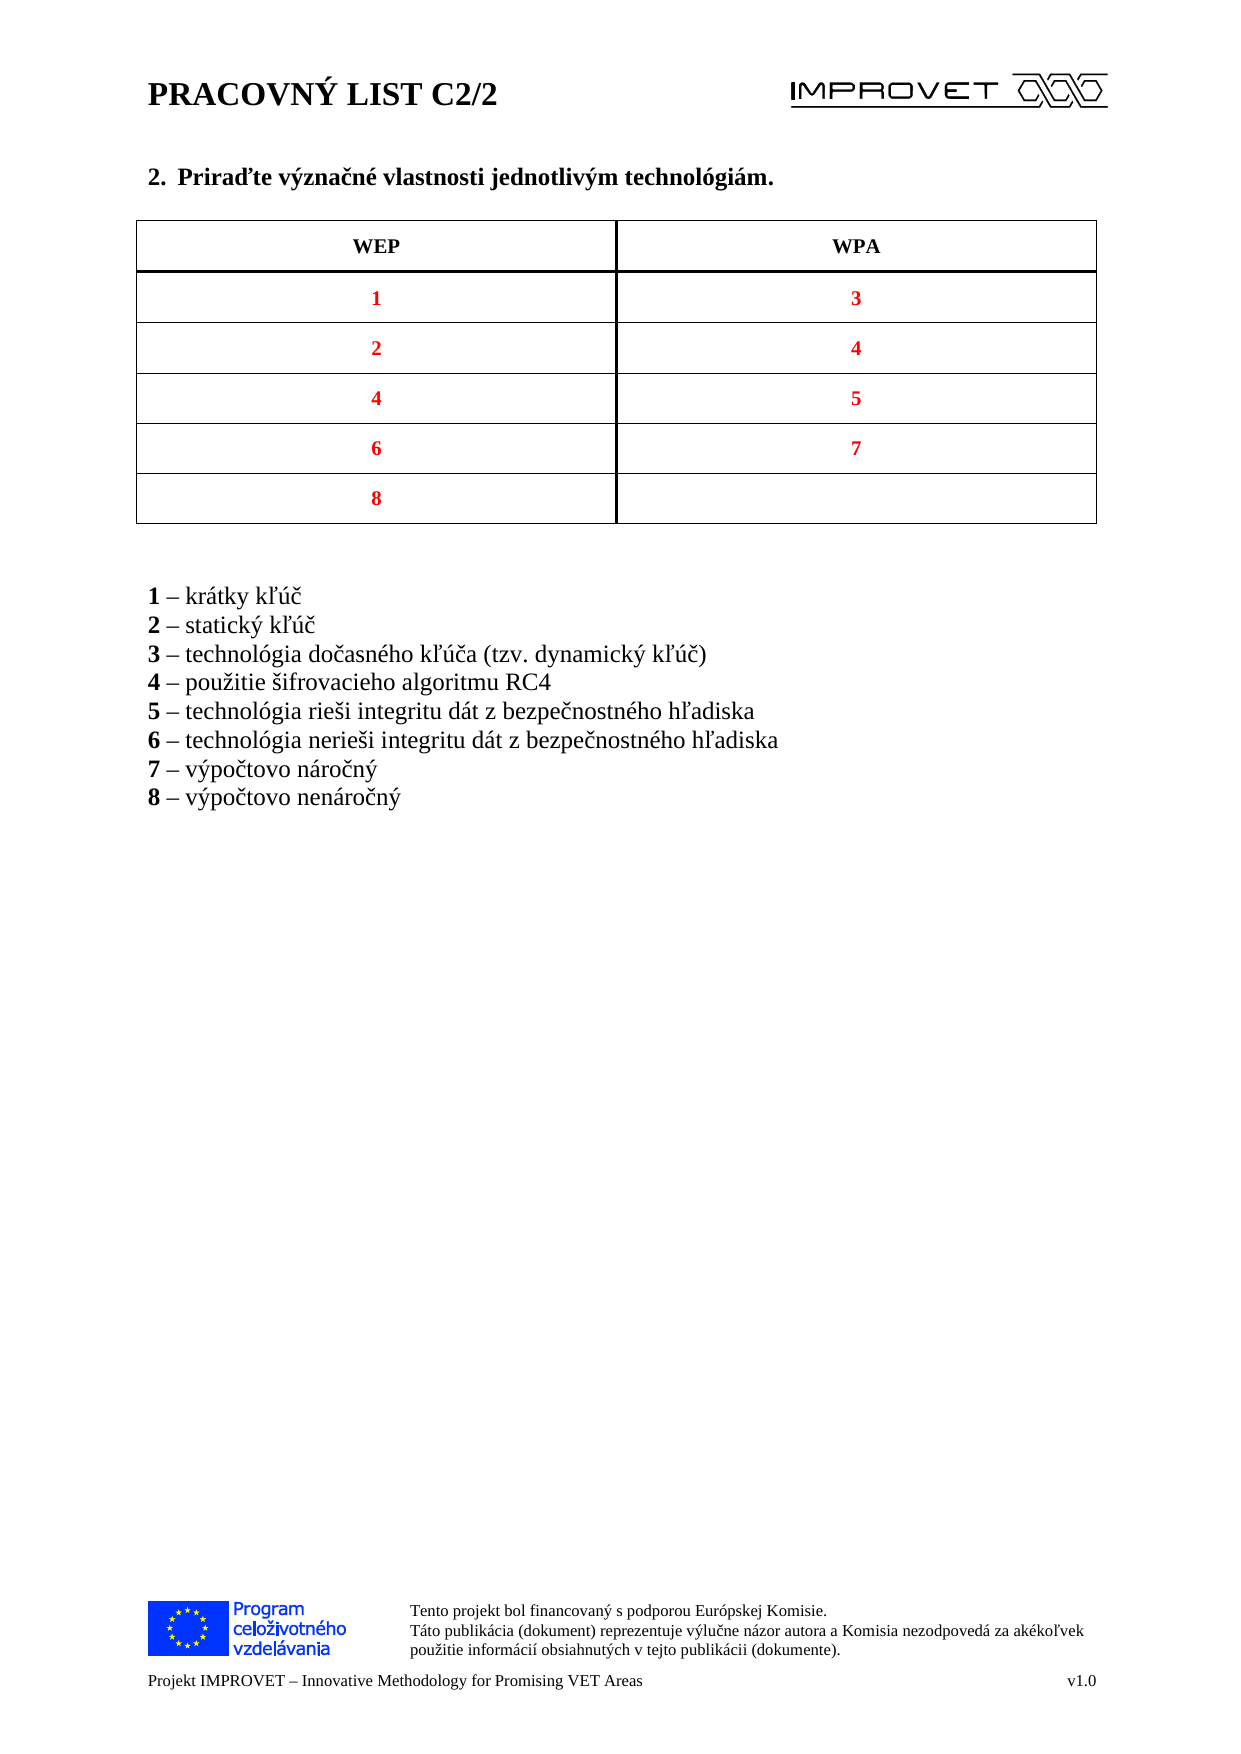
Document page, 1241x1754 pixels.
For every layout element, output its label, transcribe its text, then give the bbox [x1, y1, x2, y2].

table_cell 8 [137, 474, 615, 523]
table_cell 5 [618, 374, 1096, 422]
table_cell 4 [137, 374, 615, 422]
table_cell 3 [618, 273, 1096, 322]
table_cell 1 [137, 273, 615, 322]
table_header WPA [618, 221, 1096, 270]
text 8 – výpočtovo nenáročný [148, 782, 1093, 811]
text 3 – technológia dočasného kľúča (tzv. dynamický kľúč) [148, 639, 1093, 667]
table_cell [618, 474, 1096, 523]
text 5 – technológia rieši integritu dát z bezpečnostného hľadiska [148, 696, 1093, 725]
table_header WEP [137, 221, 615, 270]
table_cell 6 [137, 424, 615, 473]
text 6 – technológia nerieši integritu dát z bezpečnostného hľadiska [148, 725, 1093, 754]
text 4 – použitie šifrovacieho algoritmu RC4 [148, 667, 1093, 696]
text 1 – krátky kľúč [148, 581, 1093, 610]
table_cell 4 [618, 323, 1096, 372]
table_cell 7 [618, 424, 1096, 473]
table_cell 2 [137, 323, 615, 372]
text 7 – výpočtovo náročný [148, 754, 1093, 782]
text 2 – statický kľúč [148, 610, 1093, 639]
text Priraďte význačné vlastnosti jednotlivým technológiám. [148, 162, 1093, 191]
